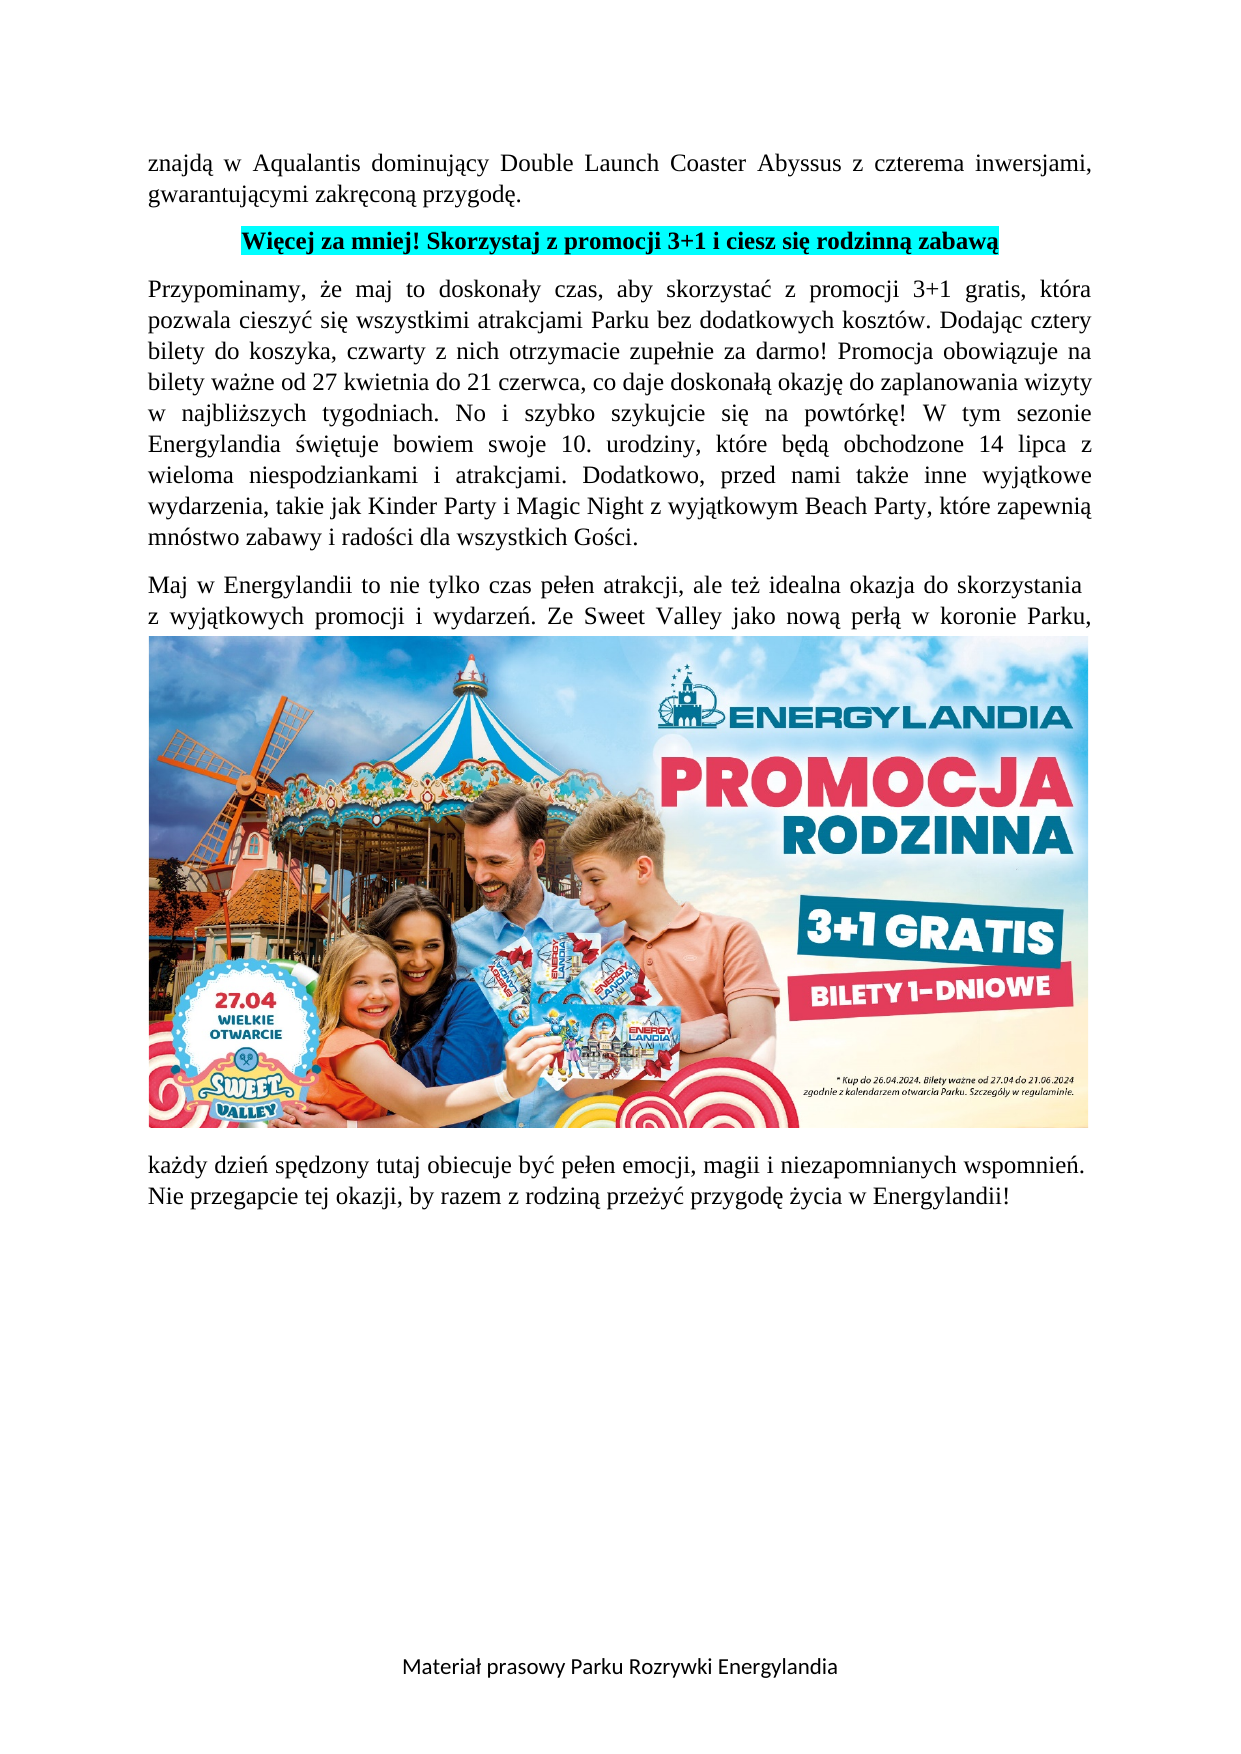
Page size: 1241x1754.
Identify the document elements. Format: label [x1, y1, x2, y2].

text [148, 148, 1093, 207]
